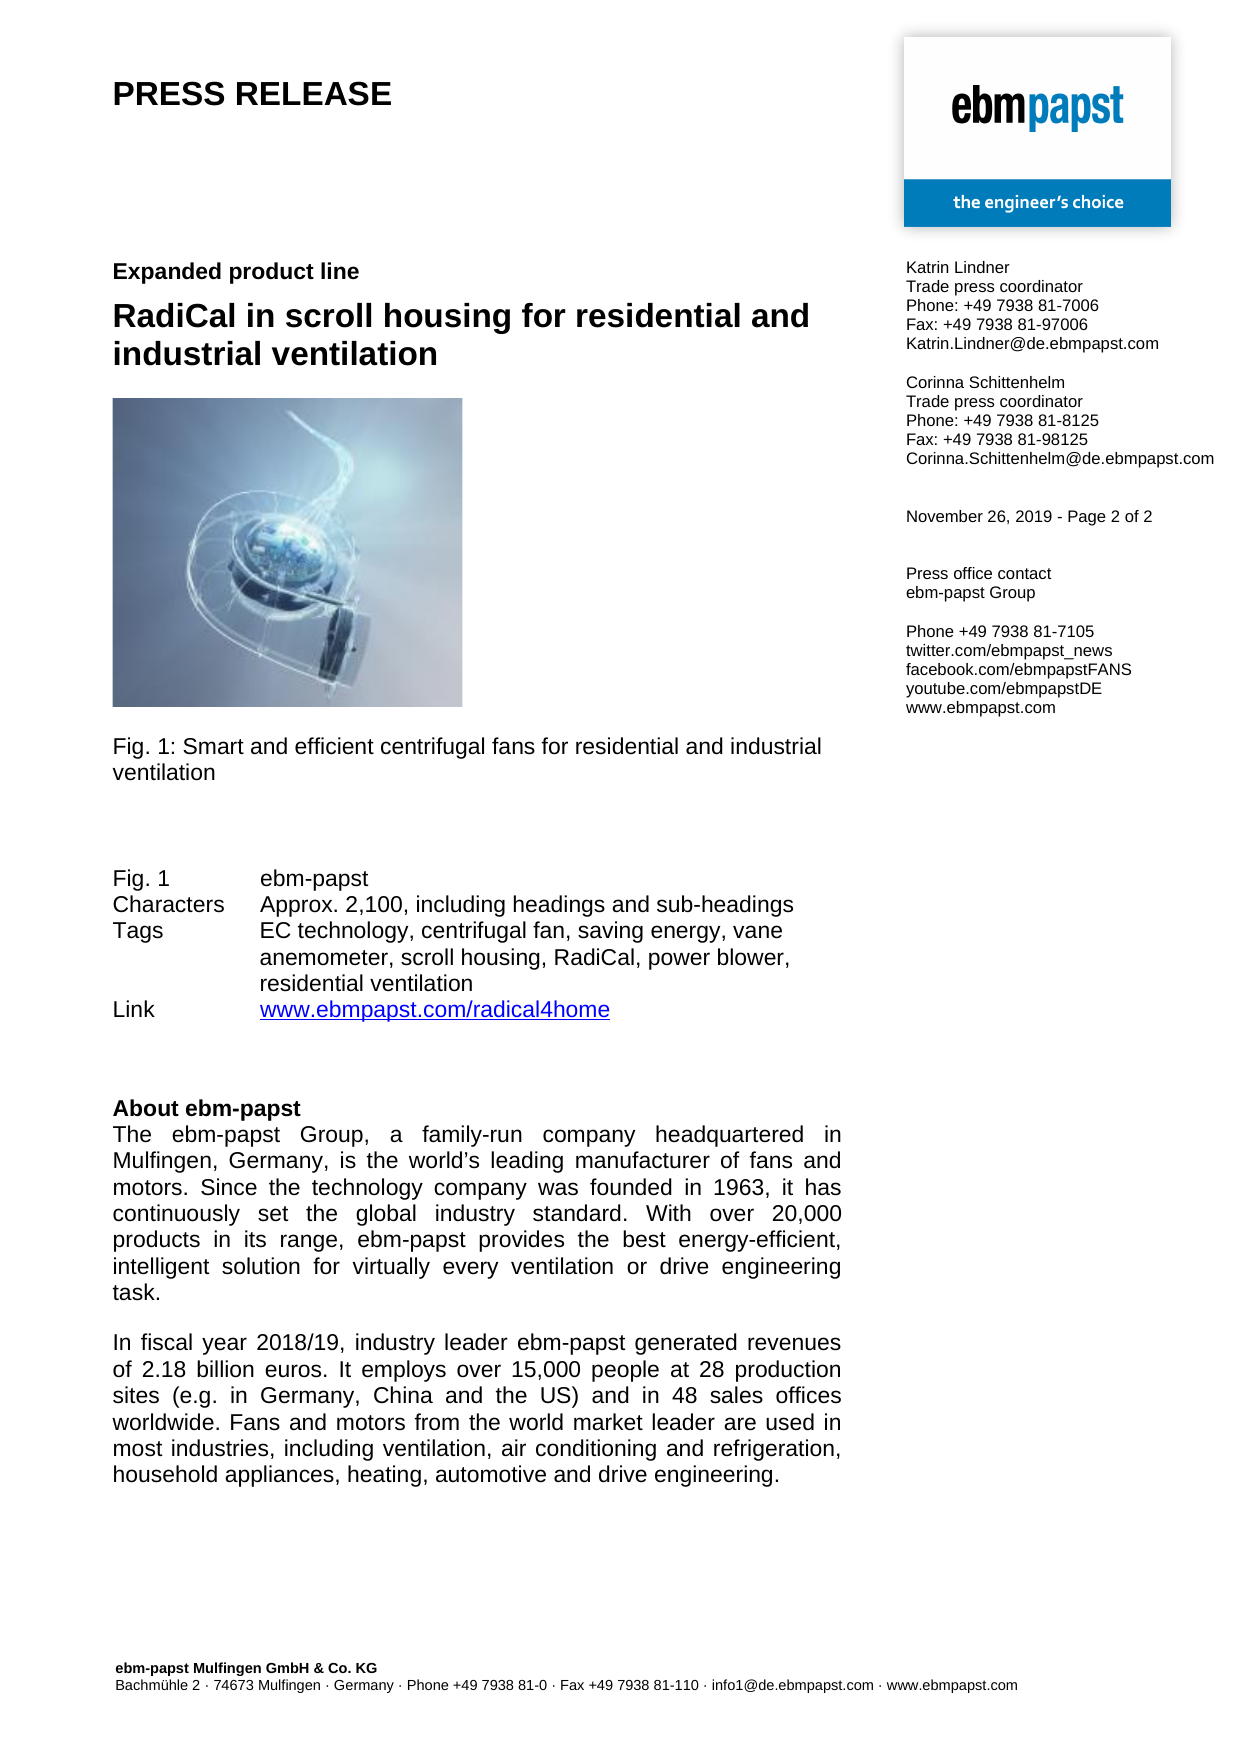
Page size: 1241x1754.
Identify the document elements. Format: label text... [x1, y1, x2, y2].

text About ebm-papst [112, 1094, 842, 1121]
text Tags EC technology, centrifugal fan, saving energy, vane anemometer, scroll housing, RadiCal, power blower, residential ventilation [112, 917, 842, 996]
text Fig. 1: Smart and efficient centrifugal fans for residential and industrial ventilation [112, 733, 842, 786]
text The ebm-papst Group, a family-run company headquartered in Mulfingen, Germany, is the world’s leading manufacturer of fans and motors. Since the technology company was founded in 1963, it has continuously set the global industry standard. With over 20,000 products in its range, ebm-papst provides the best energy-efficient, intelligent solution for virtually every ventilation or drive engineering task. [112, 1121, 842, 1305]
picture [112, 398, 463, 707]
text Link www.ebmpapst.com/radical4home [112, 996, 842, 1023]
picture [881, 14, 1194, 250]
text In fiscal year 2018/19, industry leader ebm-papst generated revenues of 2.18 billion euros. It employs over 15,000 people at 28 production sites (e.g. in Germany, China and the US) and in 48 sales offices worldwide. Fans and motors from the world market leader are used in most industries, including ventilation, air conditioning and refrigeration, household appliances, heating, automotive and drive engineering. [112, 1329, 842, 1487]
text Characters Approx. 2,100, including headings and sub-headings [112, 891, 842, 917]
text Fig. 1 ebm-papst [112, 864, 842, 891]
